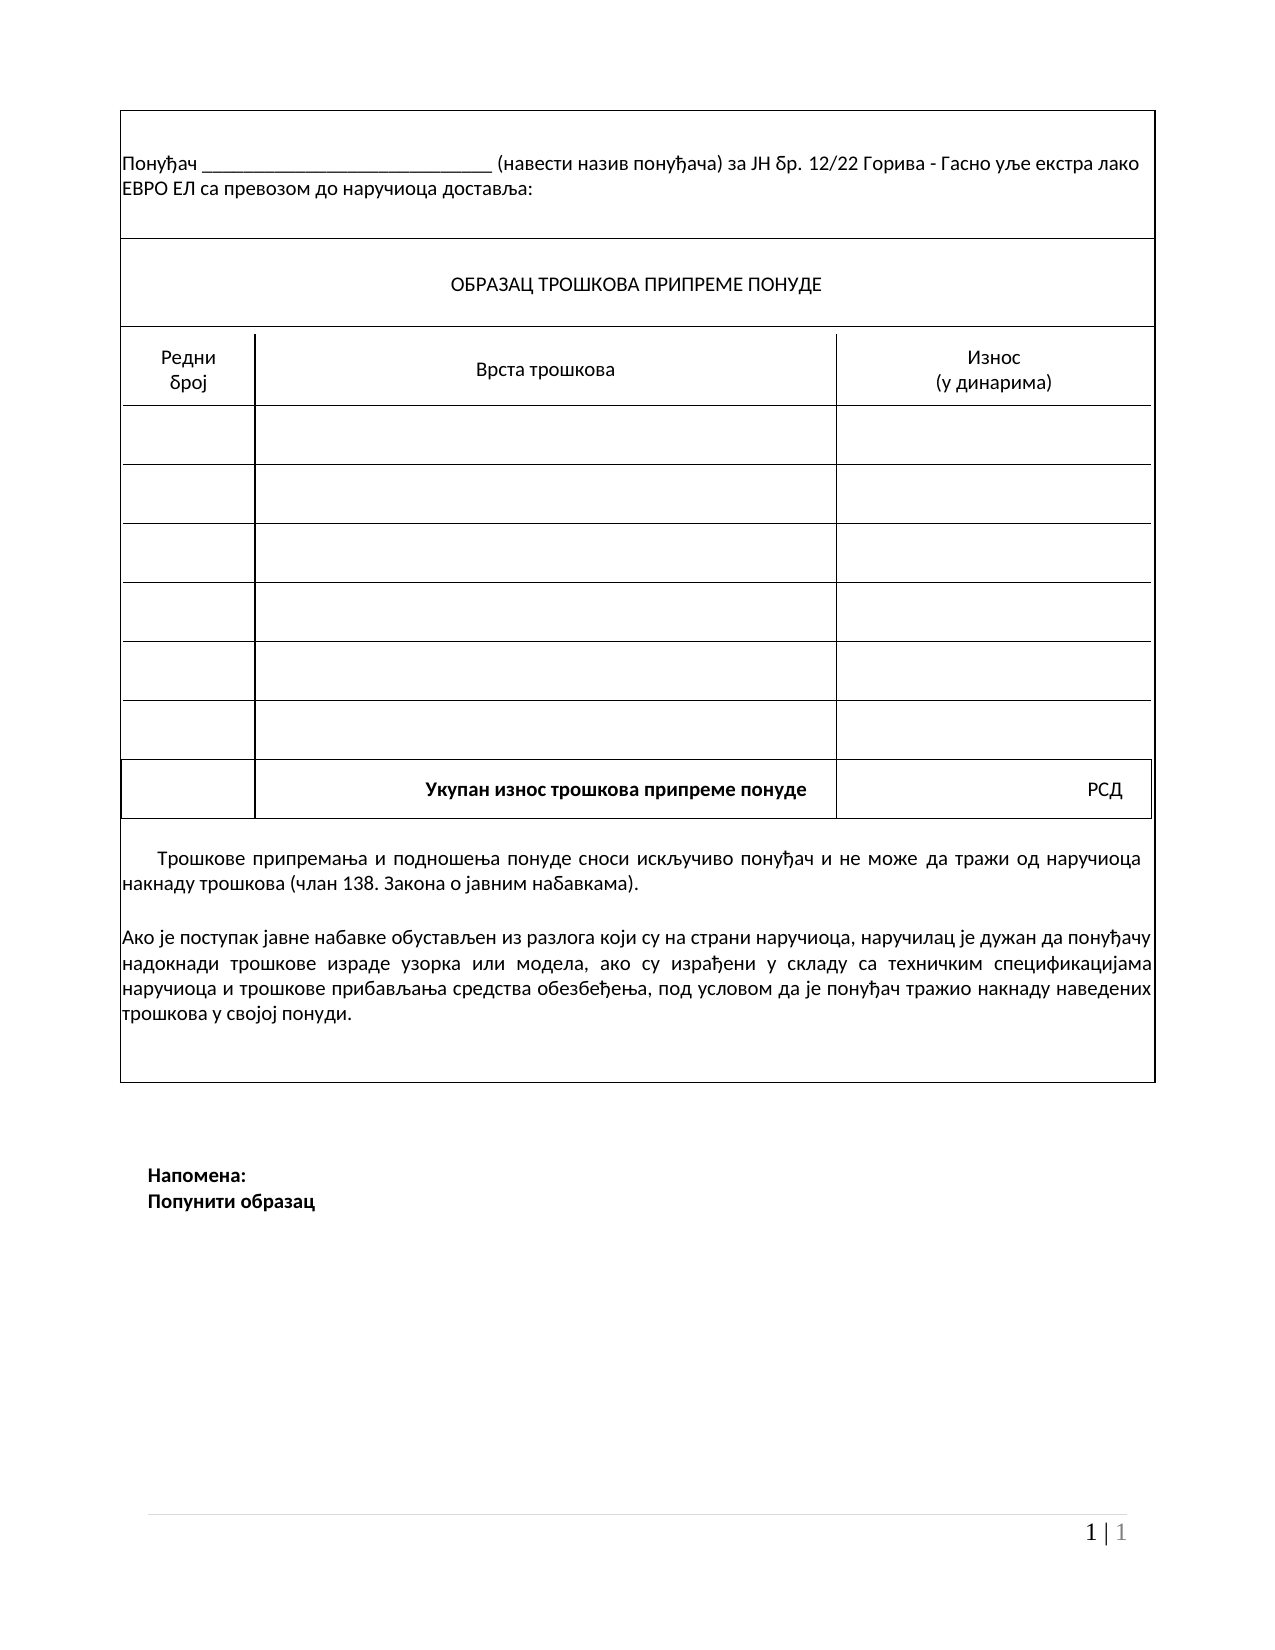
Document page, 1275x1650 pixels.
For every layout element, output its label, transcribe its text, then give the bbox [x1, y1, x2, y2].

table_cell ОБРАЗАЦ ТРОШКОВА ПРИПРЕМЕ ПОНУДЕ [121, 239, 1154, 326]
text Напомена: [148, 1163, 1127, 1188]
table_cell Трошкове припремања и подношења понуде сноси искључиво понуђач и не може да тражи од наручиоца накнаду трошкова (члан 138. Закона о јавним набавкама). Ако је поступак јавне набавке обустављен из разлога који су на страни наручиоца, наручилац је дужан да понуђачу надокнади трошкове израде узорка или модела, ако су израђени у складу са техничким спецификацијама наручиоца и трошкове прибављања средства обезбеђења, под условом да је понуђач тражио накнаду наведених трошкова у својој понуди. [121, 327, 1154, 1082]
text Попунити образац [148, 1188, 1127, 1213]
table_header Понуђач ____________________________ (навести назив понуђача) за ЈН бр. 12/22 Горива - Гасно уље екстра лако ЕВРО ЕЛ са превозом до наручиоца доставља: [121, 111, 1154, 238]
